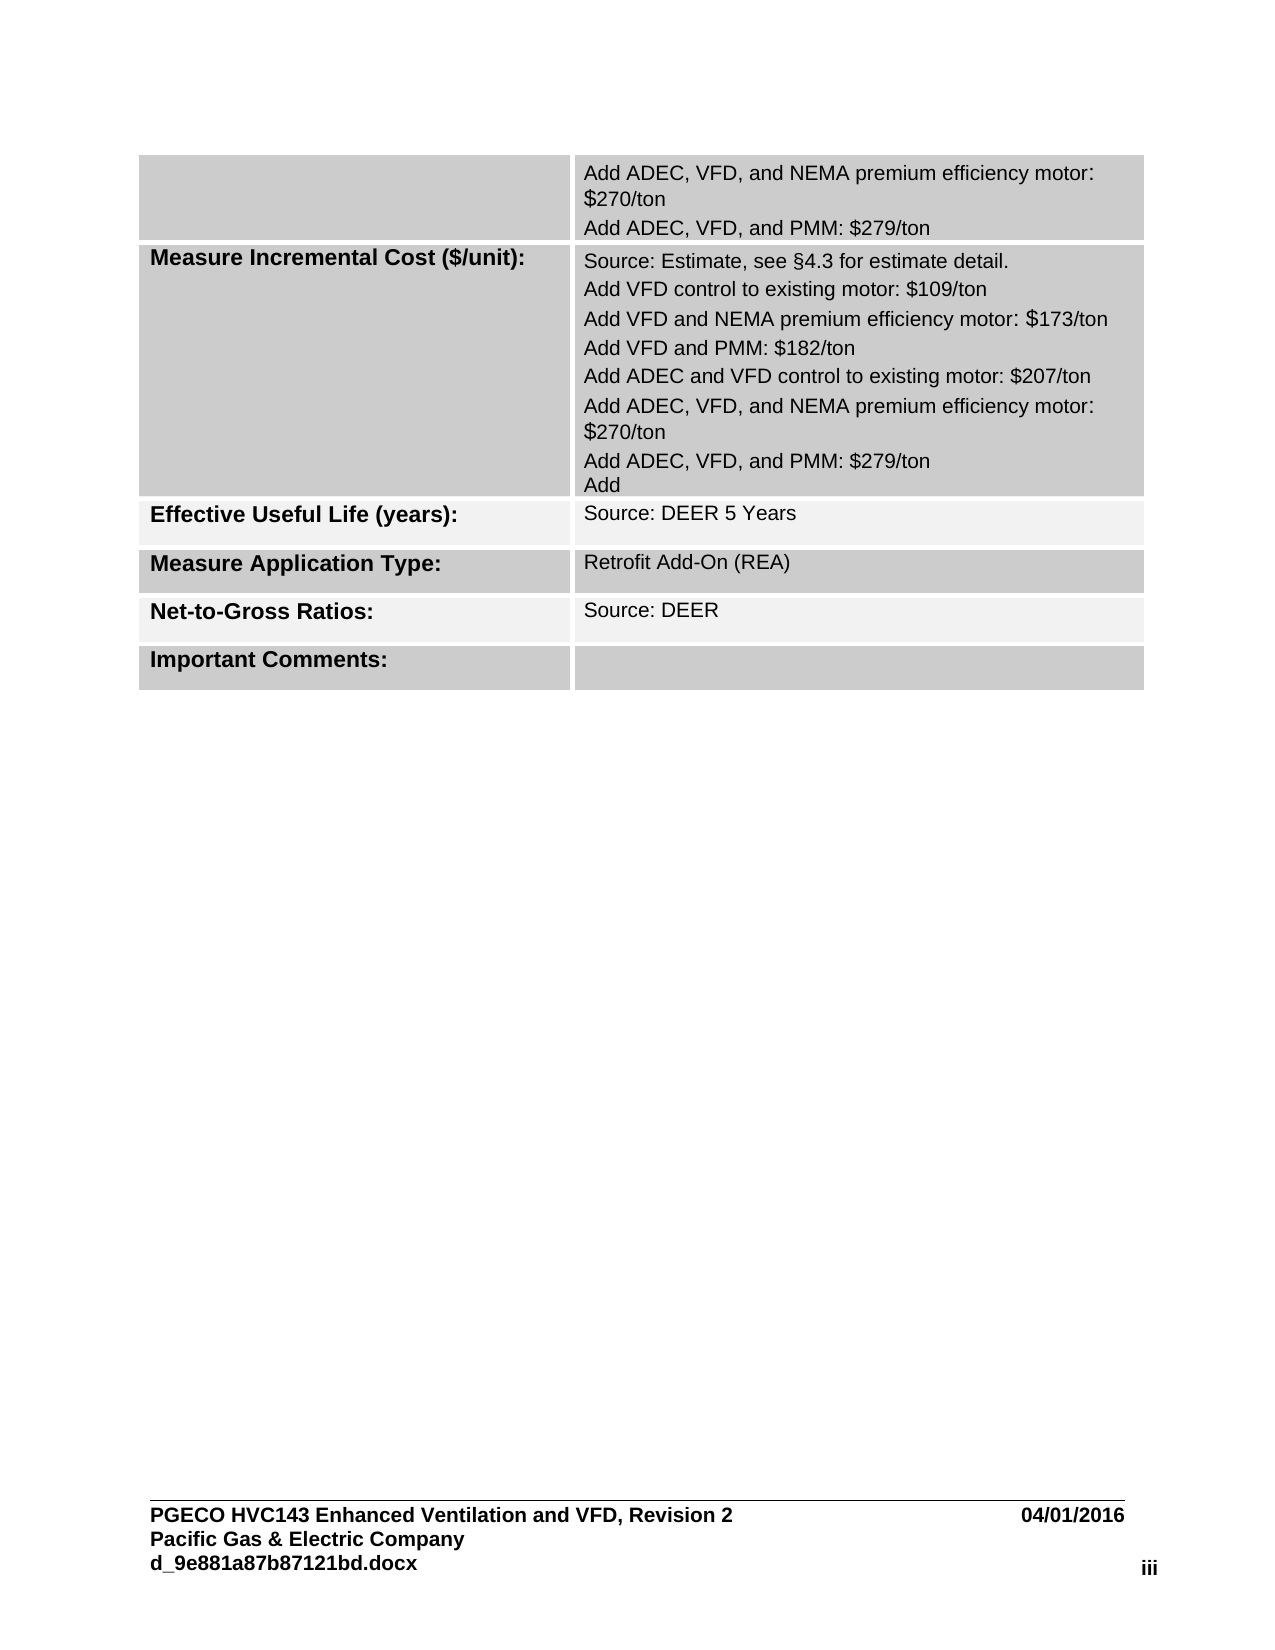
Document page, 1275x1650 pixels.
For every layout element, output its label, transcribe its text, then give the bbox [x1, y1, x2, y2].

table_cell Source: DEER 5 Years [575, 501, 1144, 545]
table_cell Measure Incremental Cost ($/unit): [139, 245, 570, 496]
table_cell Important Comments: [139, 646, 570, 690]
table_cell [575, 155, 1144, 240]
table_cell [139, 155, 570, 240]
table_cell Net-to-Gross Ratios: [139, 598, 570, 642]
table_cell Measure Application Type: [139, 550, 570, 593]
table_cell Source: Estimate, see §4.3 for estimate detail. Add VFD control to existing motor: $109/ton Add VFD and NEMA premium efficiency motor: $173/ton Add VFD and PMM: $182/ton Add ADEC and VFD control to existing motor: $207/ton Add ADEC, VFD, and NEMA premium efficiency motor: $270/ton Add ADEC, VFD, and PMM: $279/ton Add [575, 245, 1144, 496]
table_cell Retrofit Add-On (REA) [575, 550, 1144, 593]
table_cell [575, 646, 1144, 690]
table_cell Effective Useful Life (years): [139, 501, 570, 545]
table_cell Source: DEER [575, 598, 1144, 642]
